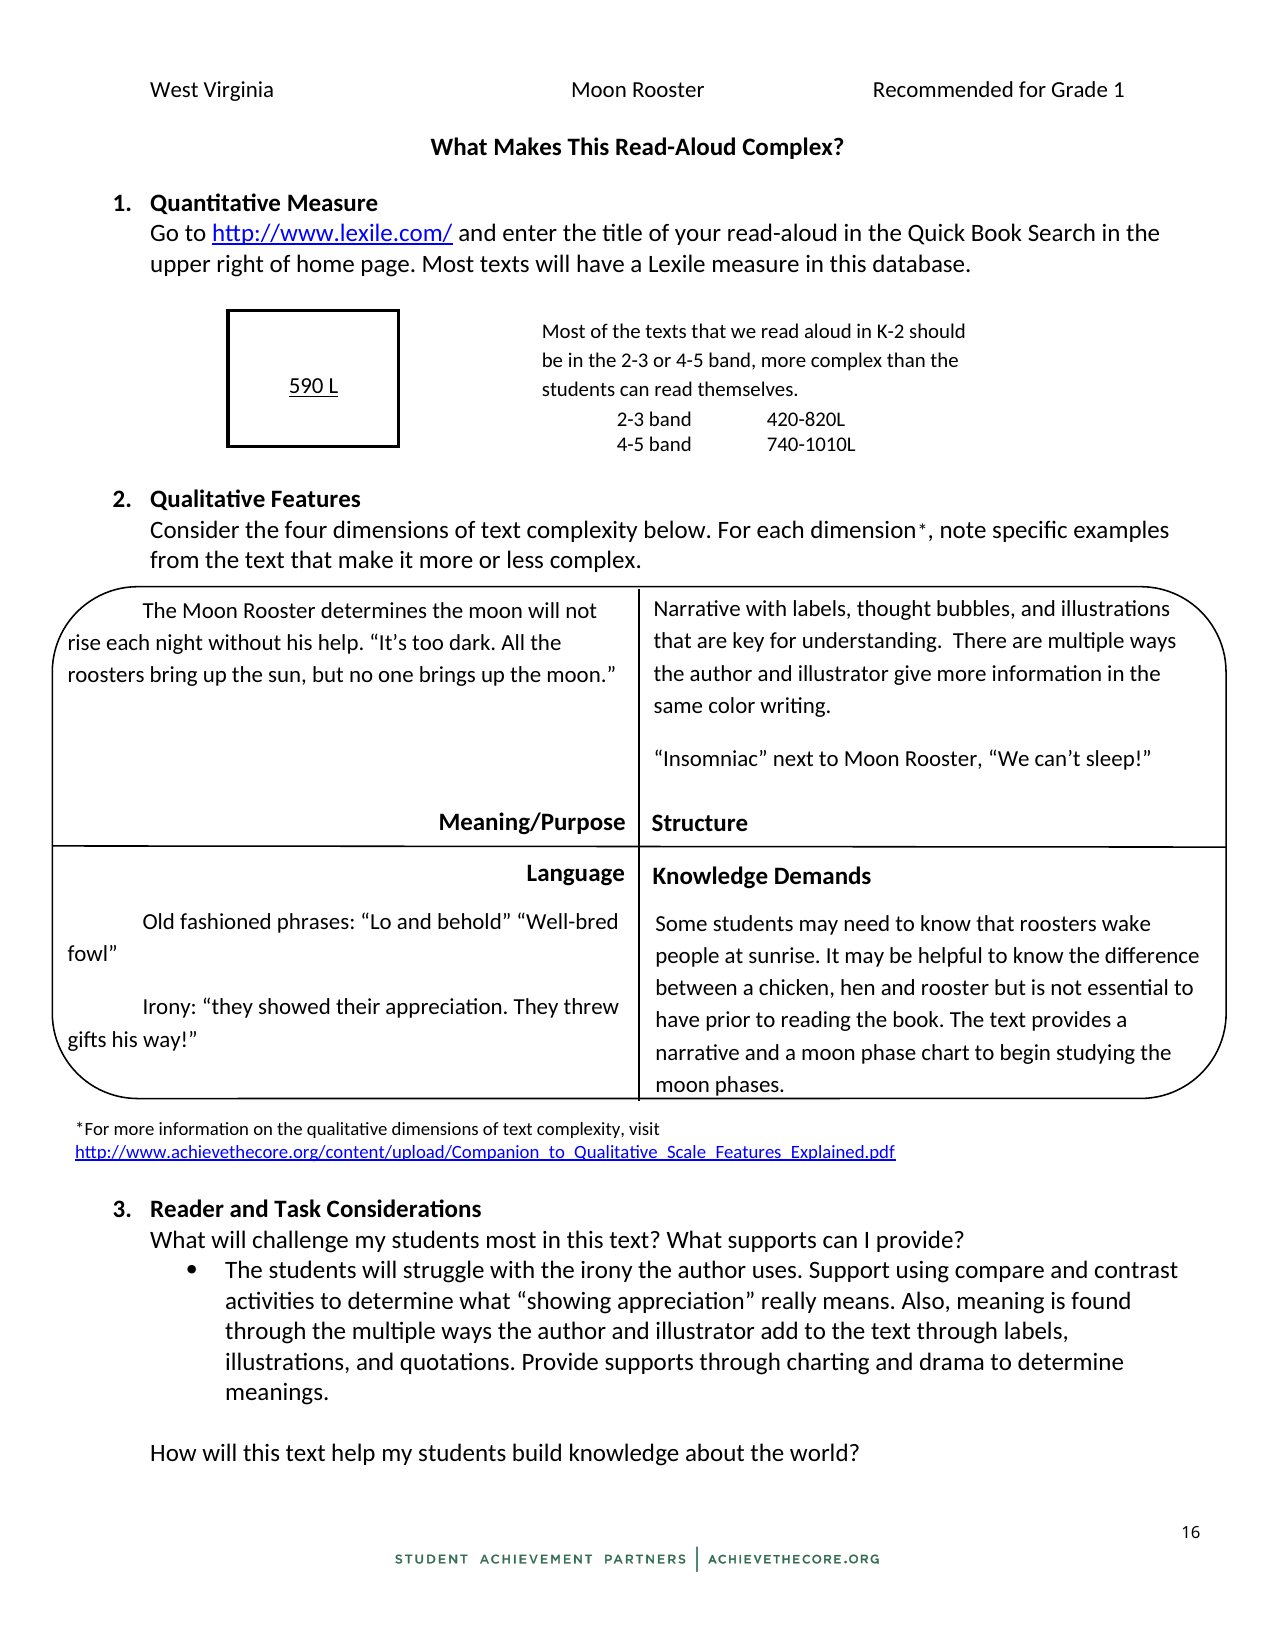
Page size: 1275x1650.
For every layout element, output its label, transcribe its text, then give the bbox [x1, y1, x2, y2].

list Go to http://www.lexile.com/ and enter the title of your read-aloud in the Quick Book Search in the upper right of home page. Most texts will have a Lexile measure in this database. [150, 217, 1200, 278]
list The students will struggle with the irony the author uses. Support using compare and contrast activities to determine what “showing appreciation” really means. Also, meaning is found through the multiple ways the author and illustrator add to the text through labels, illustrations, and quotations. Provide supports through charting and drama to determine meanings. [187, 1254, 1200, 1407]
text What Makes This Read-Aloud Complex? [75, 131, 1200, 162]
list Quantitative Measure [112, 187, 1200, 217]
text How will this text help my students build knowledge about the world? [75, 1437, 1200, 1468]
text Consider the four dimensions of text complexity below. For each dimension*, note specific examples from the text that make it more or less complex. [150, 514, 1200, 575]
text What will challenge my students most in this text? What supports can I provide? [75, 1224, 1200, 1254]
list Qualitative Features [112, 484, 1200, 514]
text *For more information on the qualitative dimensions of text complexity, visit http://www.achievethecore.org/content/upload/Companion_to_Qualitative_Scale_Features_Explained.pdf [75, 1117, 1200, 1163]
picture [384, 1543, 892, 1575]
list Reader and Task Considerations [112, 1193, 1200, 1224]
